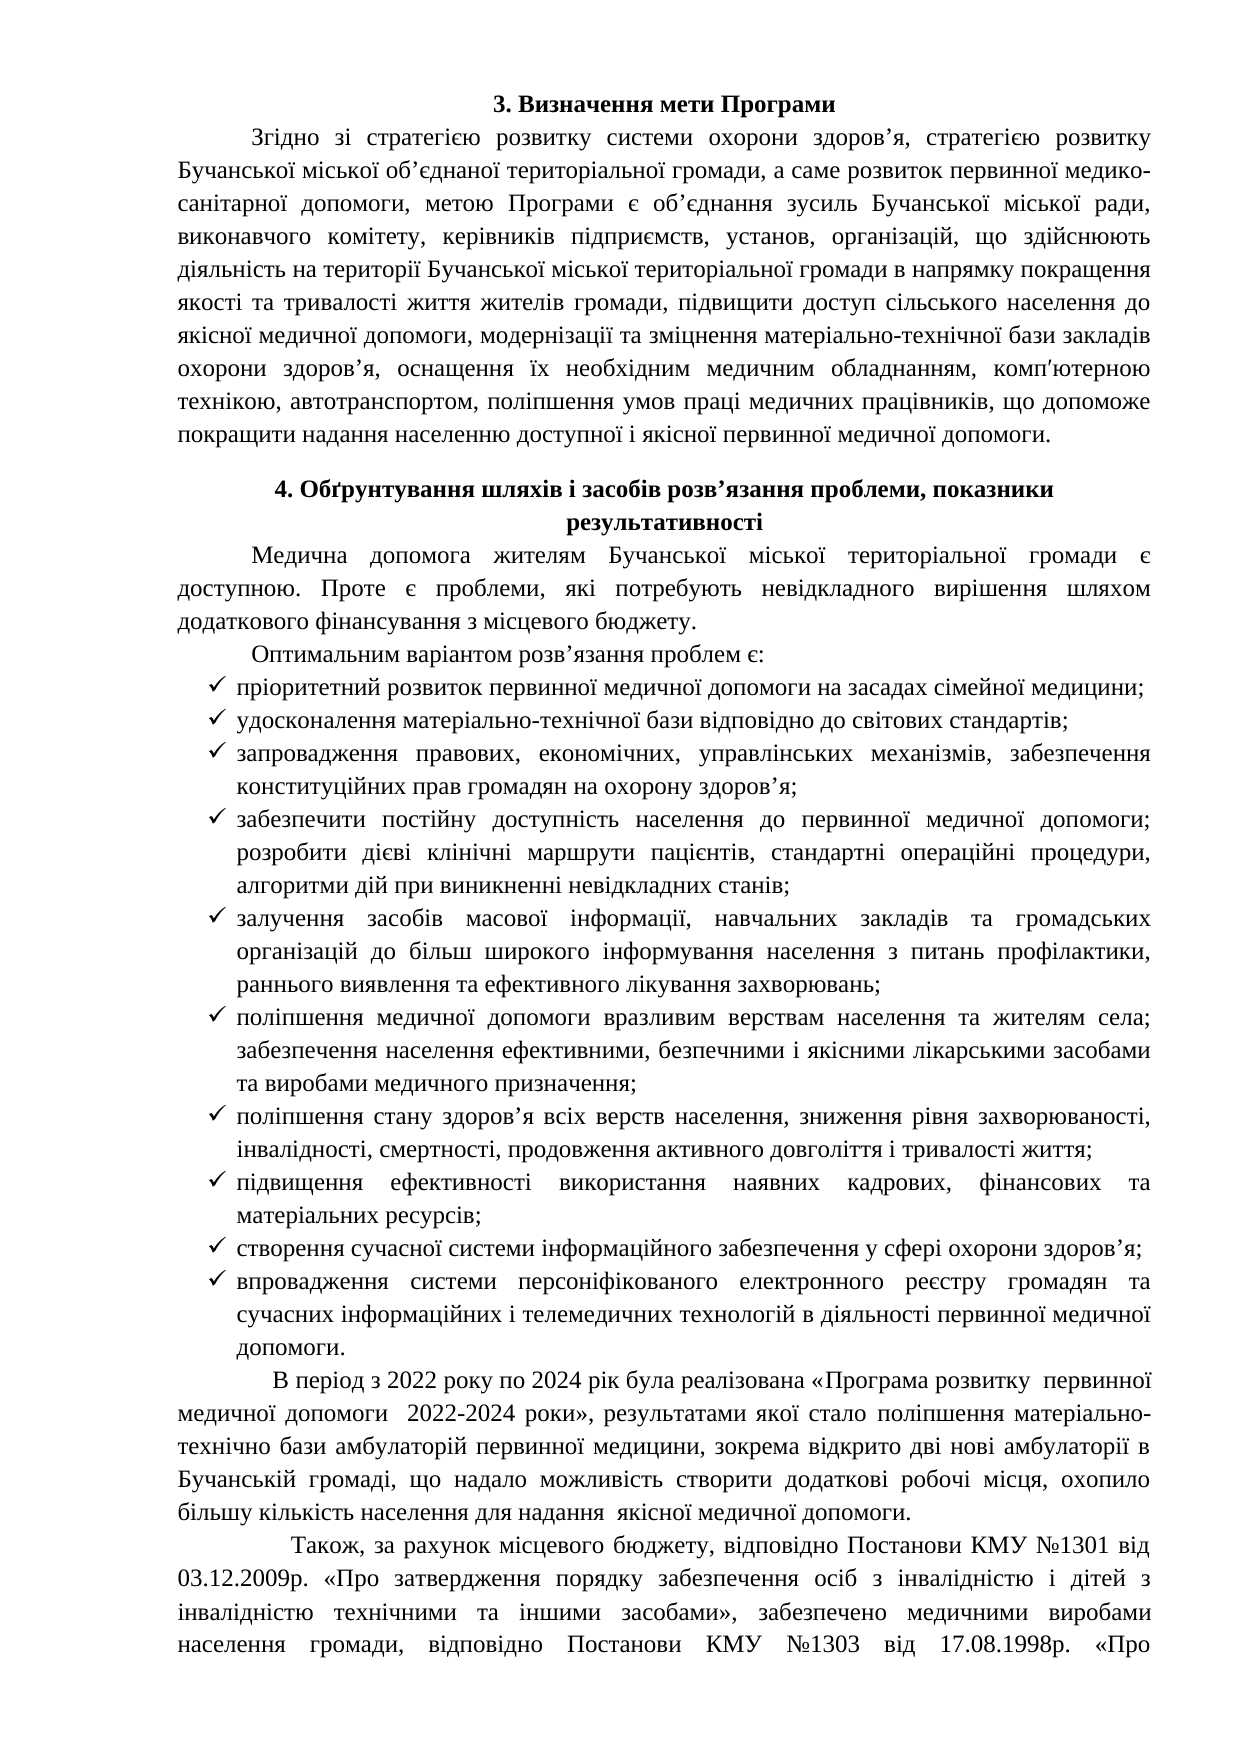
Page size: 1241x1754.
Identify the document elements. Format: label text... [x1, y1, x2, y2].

text Оптимальним варіантом розв’язання проблем є: [177, 639, 1152, 668]
list створення сучасної системи інформаційного забезпечення у сфері охорони здоров’я; [207, 1233, 1152, 1262]
list запровадження правових, економічних, управлінських механізмів, забезпечення конституційних прав громадян на охорону здоров’я; [207, 738, 1152, 800]
list підвищення ефективності використання наявних кадрових, фінансових та матеріальних ресурсів; [207, 1167, 1152, 1229]
list залучення засобів масової інформації, навчальних закладів та громадських організацій до більш широкого інформування населення з питань профілактики, раннього виявлення та ефективного лікування захворювань; [207, 903, 1152, 998]
list поліпшення стану здоров’я всіх верств населення, зниження рівня захворюваності, інвалідності, смертності, продовження активного довголіття і тривалості життя; [207, 1101, 1152, 1163]
text Згідно зі стратегією розвитку системи охорони здоров’я, стратегією розвитку Бучанської міської об’єднаної територіальної громади, а саме розвиток первинної медико-санітарної допомоги, метою Програми є об’єднання зусиль Бучанської міської ради, виконавчого комітету, керівників підприємств, установ, організацій, що здійснюють діяльність на території Бучанської міської територіальної громади в напрямку покращення якості та тривалості життя жителів громади, підвищити доступ сільського населення до якісної медичної допомоги, модернізації та зміцнення матеріально-технічної бази закладів охорони здоров’я, оснащення їх необхідним медичним обладнанням, комп′ютерною технікою, автотранспортом, поліпшення умов праці медичних працівників, що допоможе покращити надання населенню доступної і якісної первинної медичної допомоги. [177, 122, 1152, 448]
text 4. Обґрунтування шляхів і засобів розв’язання проблеми, показники результативності [177, 474, 1152, 536]
list удосконалення матеріально-технічної бази відповідно до світових стандартів; [207, 705, 1152, 734]
text 3. Визначення мети Програми [177, 89, 1152, 117]
list забезпечити постійну доступність населення до первинної медичної допомоги; розробити дієві клінічні маршрути пацієнтів, стандартні операційні процедури, алгоритми дій при виникненні невідкладних станів; [207, 804, 1152, 899]
text Медична допомога жителям Бучанської міської територіальної громади є доступною. Проте є проблеми, які потребують невідкладного вирішення шляхом додаткового фінансування з місцевого бюджету. [177, 540, 1152, 635]
list поліпшення медичної допомоги вразливим верствам населення та жителям села; забезпечення населення ефективними, безпечними і якісними лікарськими засобами та виробами медичного призначення; [207, 1002, 1152, 1097]
text В період з 2022 року по 2024 рік була реалізована «Програма розвитку первинної медичної допомоги 2022-2024 роки», результатами якої стало поліпшення матеріально-технічно бази амбулаторій первинної медицини, зокрема відкрито дві нові амбулаторії в Бучанській громаді, що надало можливість створити додаткові робочі місця, охопило більшу кількість населення для надання якісної медичної допомоги. [177, 1365, 1152, 1526]
list впровадження системи персоніфікованого електронного реєстру громадян та сучасних інформаційних і телемедичних технологій в діяльності первинної медичної допомоги. [207, 1266, 1152, 1361]
list пріоритетний розвиток первинної медичної допомоги на засадах сімейної медицини; [207, 672, 1152, 701]
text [177, 1531, 1152, 1658]
